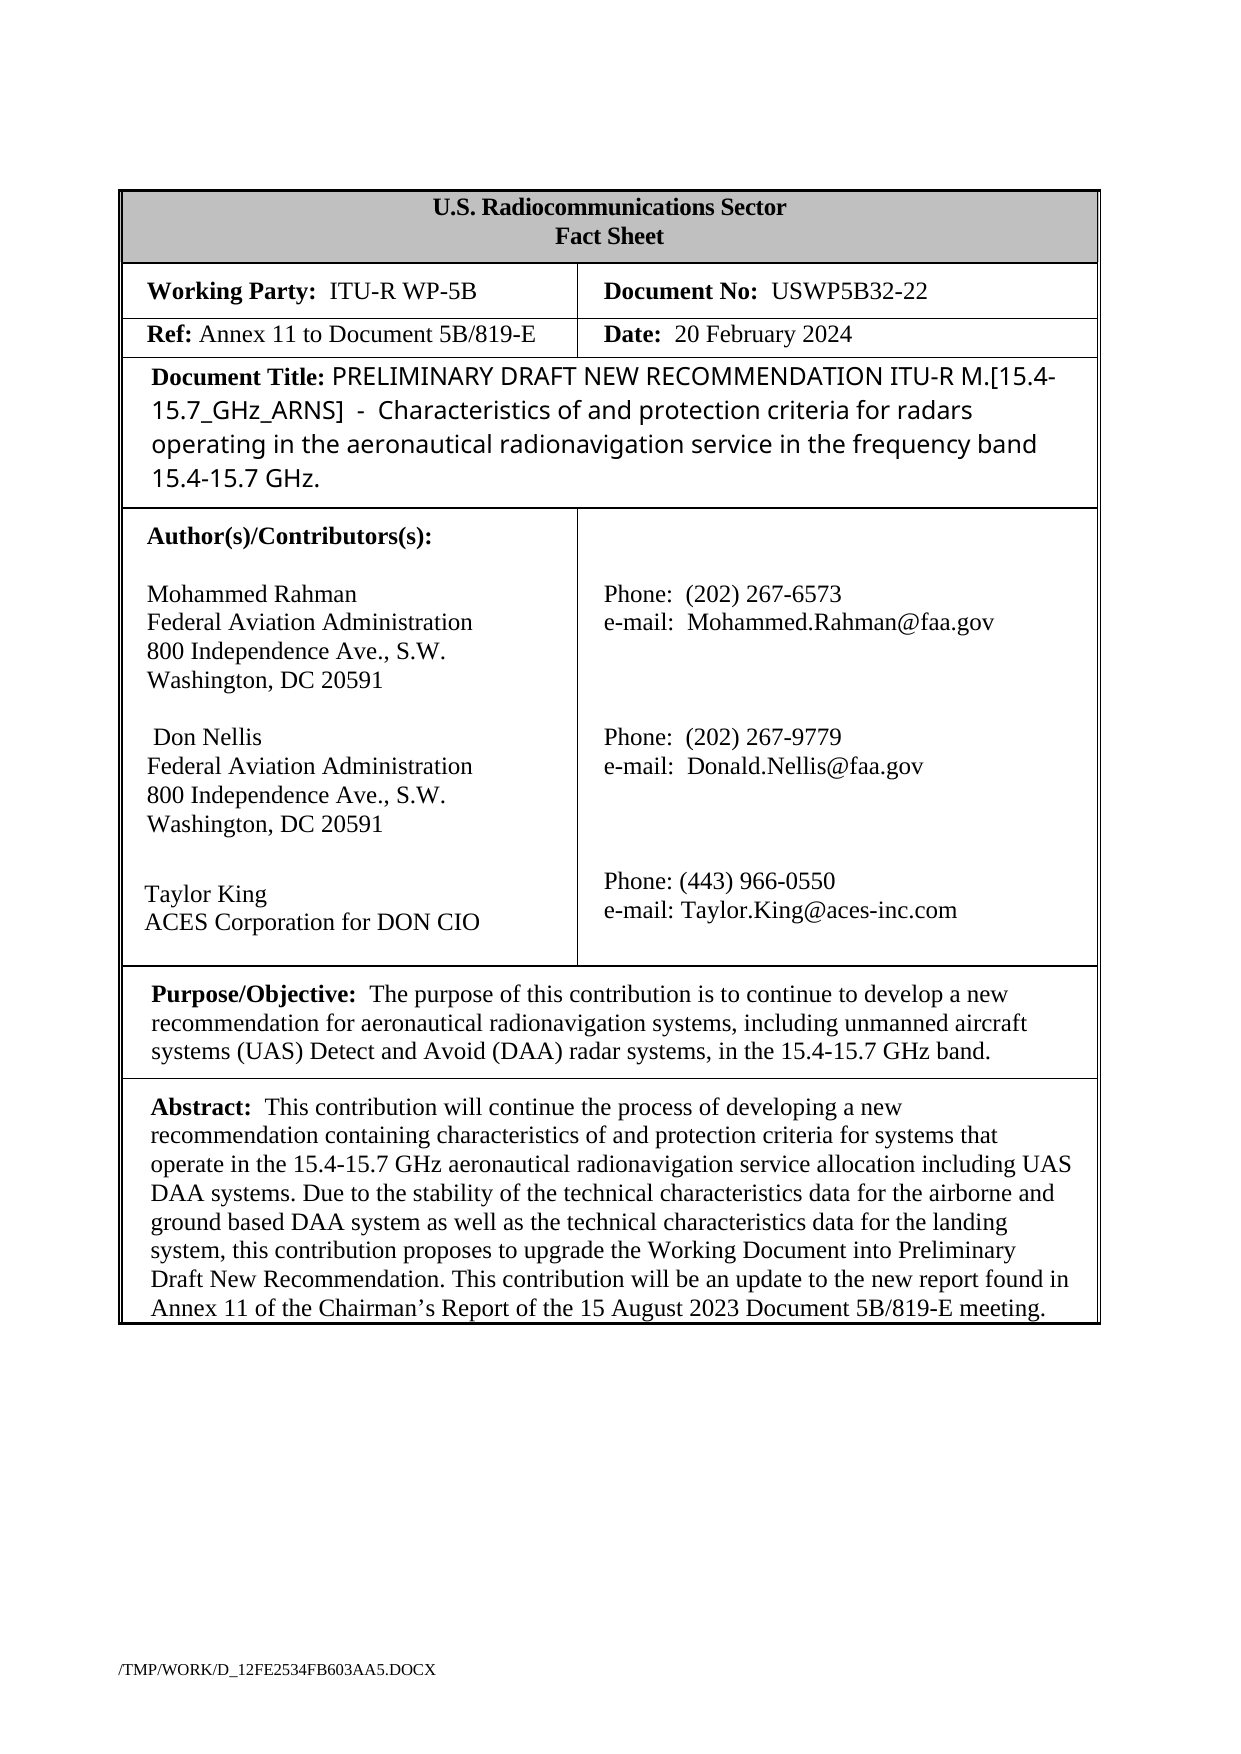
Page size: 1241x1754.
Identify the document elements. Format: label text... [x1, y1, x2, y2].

table_cell Working Party: ITU-R WP-5B [123, 264, 577, 317]
table_cell Abstract: This contribution will continue the process of developing a new recommendation containing characteristics of and protection criteria for systems that operate in the 15.4-15.7 GHz aeronautical radionavigation service allocation including UAS DAA systems. Due to the stability of the technical characteristics data for the airborne and ground based DAA system as well as the technical characteristics data for the landing system, this contribution proposes to upgrade the Working Document into Preliminary Draft New Recommendation. This contribution will be an update to the new report found in Annex 11 of the Chairman’s Report of the 15 August 2023 Document 5B/819-E meeting. [123, 1079, 1097, 1322]
table_cell Date: 20 February 2024 [578, 319, 1097, 357]
table_cell Purpose/Objective: The purpose of this contribution is to continue to develop a new recommendation for aeronautical radionavigation systems, including unmanned aircraft systems (UAS) Detect and Avoid (DAA) radar systems, in the 15.4-15.7 GHz band. [123, 967, 1097, 1078]
table_cell Document No: USWP5B32-22 [578, 264, 1097, 317]
table_cell Document Title: PRELIMINARY DRAFT NEW RECOMMENDATION ITU-R M.[15.4-15.7_GHz_ARNS] - Characteristics of and protection criteria for radars operating in the aeronautical radionavigation service in the frequency band 15.4-15.7 GHz. [123, 358, 1097, 507]
table_cell Phone: (202) 267-6573 e-mail: Mohammed.Rahman@faa.gov Phone: (202) 267-9779 e-mail: Donald.Nellis@faa.gov Phone: (443) 966-0550 e-mail: Taylor.King@aces-inc.com [578, 509, 1097, 965]
table_header U.S. Radiocommunications Sector Fact Sheet [123, 192, 1097, 262]
table_cell Ref: Annex 11 to Document 5B/819-E [123, 319, 577, 357]
table_cell Author(s)/Contributors(s): Mohammed Rahman Federal Aviation Administration 800 Independence Ave., S.W. Washington, DC 20591 Don Nellis Federal Aviation Administration 800 Independence Ave., S.W. Washington, DC 20591 Taylor King ACES Corporation for DON CIO [123, 509, 577, 965]
